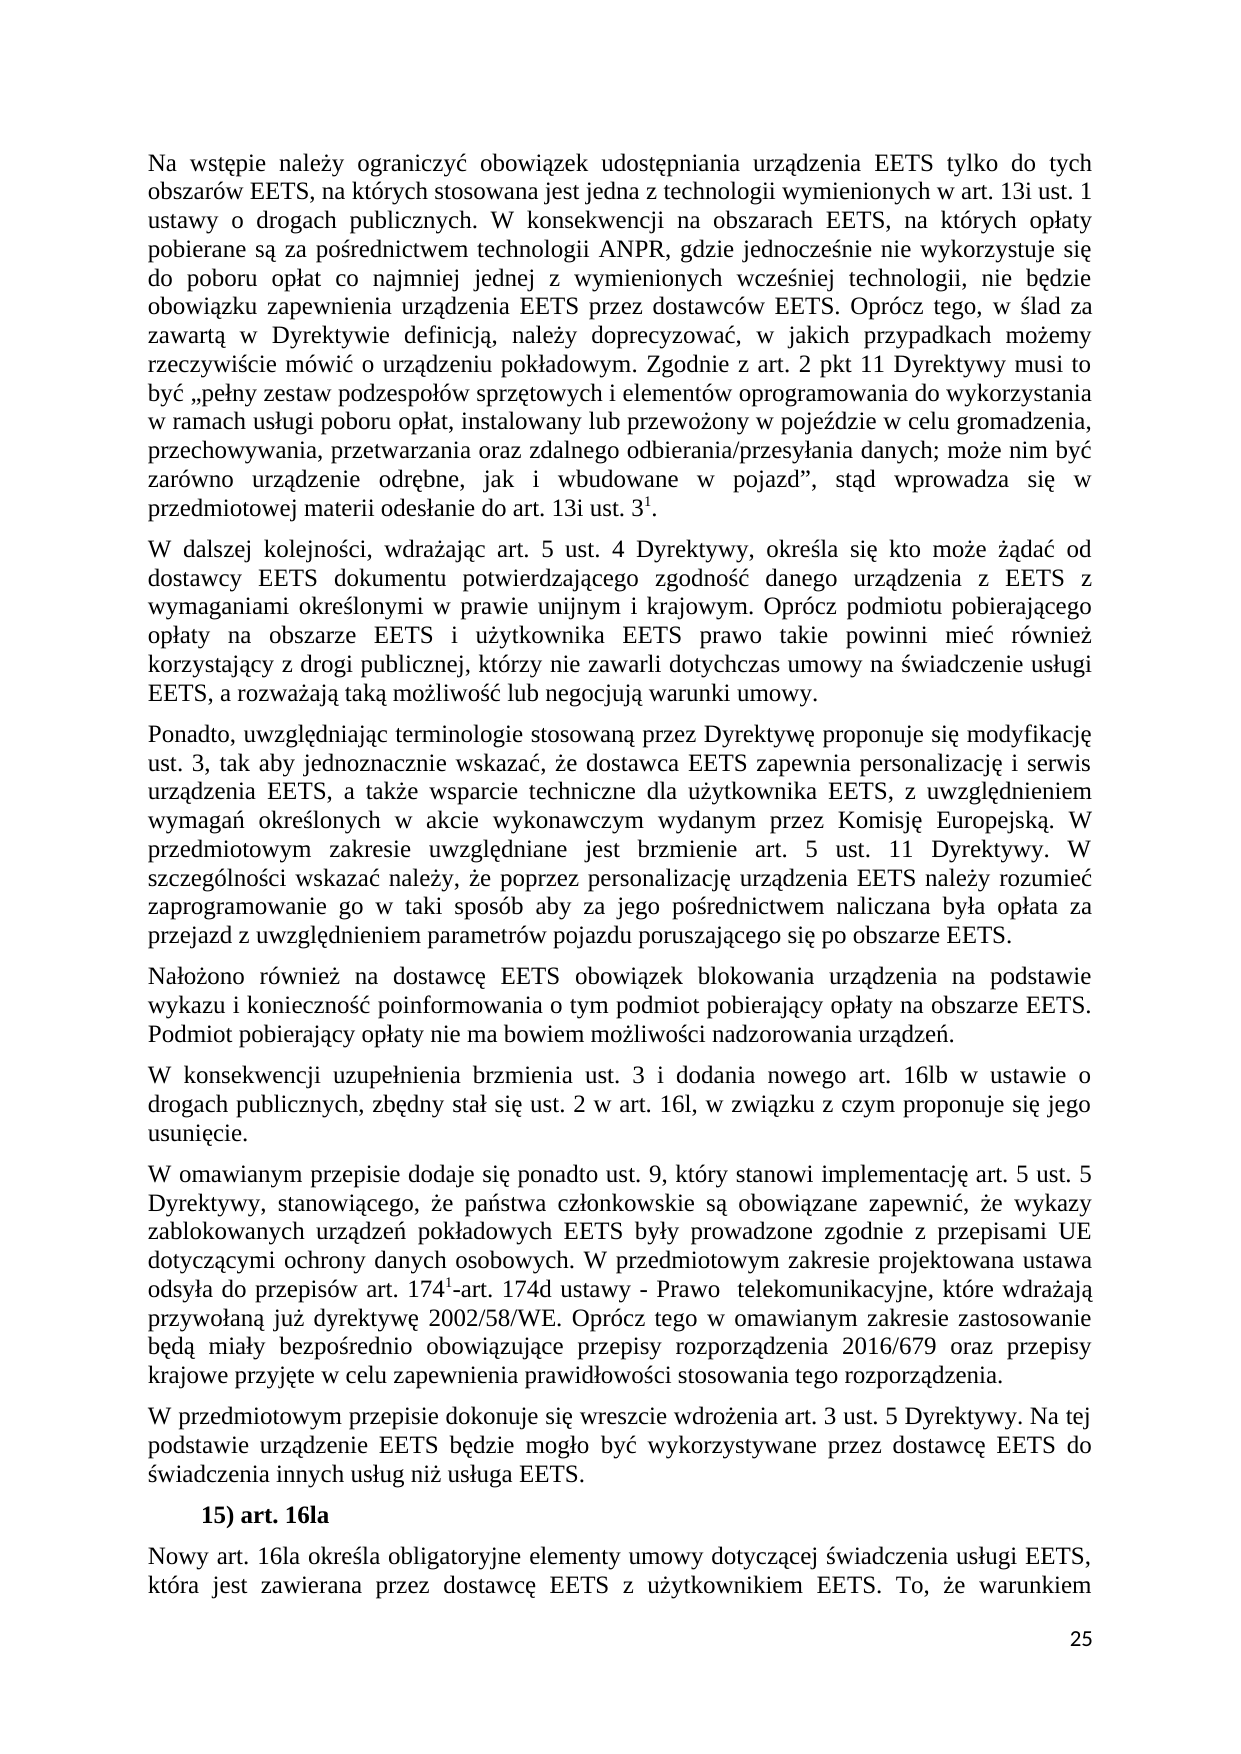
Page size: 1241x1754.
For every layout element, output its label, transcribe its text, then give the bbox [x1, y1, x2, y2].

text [148, 1541, 1093, 1599]
text W omawianym przepisie dodaje się ponadto ust. 9, który stanowi implementację art. 5 ust. 5 Dyrektywy, stanowiącego, że państwa członkowskie są obowiązane zapewnić, że wykazy zablokowanych urządzeń pokładowych EETS były prowadzone zgodnie z przepisami UE dotyczącymi ochrony danych osobowych. W przedmiotowym zakresie projektowana ustawa odsyła do przepisów art. 1741-art. 174d ustawy - Prawo telekomunikacyjne, które wdrażają przywołaną już dyrektywę 2002/58/WE. Oprócz tego w omawianym zakresie zastosowanie będą miały bezpośrednio obowiązujące przepisy rozporządzenia 2016/679 oraz przepisy krajowe przyjęte w celu zapewnienia prawidłowości stosowania tego rozporządzenia. [148, 1159, 1093, 1389]
text W konsekwencji uzupełnienia brzmienia ust. 3 i dodania nowego art. 16lb w ustawie o drogach publicznych, zbędny stał się ust. 2 w art. 16l, w związku z czym proponuje się jego usunięcie. [148, 1060, 1093, 1146]
text Ponadto, uwzględniając terminologie stosowaną przez Dyrektywę proponuje się modyfikację ust. 3, tak aby jednoznacznie wskazać, że dostawca EETS zapewnia personalizację i serwis urządzenia EETS, a także wsparcie techniczne dla użytkownika EETS, z uwzględnieniem wymagań określonych w akcie wykonawczym wydanym przez Komisję Europejską. W przedmiotowym zakresie uwzględniane jest brzmienie art. 5 ust. 11 Dyrektywy. W szczególności wskazać należy, że poprzez personalizację urządzenia EETS należy rozumieć zaprogramowanie go w taki sposób aby za jego pośrednictwem naliczana była opłata za przejazd z uwzględnieniem parametrów pojazdu poruszającego się po obszarze EETS. [148, 719, 1093, 949]
text W przedmiotowym przepisie dokonuje się wreszcie wdrożenia art. 3 ust. 5 Dyrektywy. Na tej podstawie urządzenie EETS będzie mogło być wykorzystywane przez dostawcę EETS do świadczenia innych usług niż usługa EETS. [148, 1401, 1093, 1488]
text 15) art. 16la [148, 1500, 1093, 1529]
text Nałożono również na dostawcę EETS obowiązek blokowania urządzenia na podstawie wykazu i konieczność poinformowania o tym podmiot pobierający opłaty na obszarze EETS. Podmiot pobierający opłaty nie ma bowiem możliwości nadzorowania urządzeń. [148, 961, 1093, 1048]
text Na wstępie należy ograniczyć obowiązek udostępniania urządzenia EETS tylko do tych obszarów EETS, na których stosowana jest jedna z technologii wymienionych w art. 13i ust. 1 ustawy o drogach publicznych. W konsekwencji na obszarach EETS, na których opłaty pobierane są za pośrednictwem technologii ANPR, gdzie jednocześnie nie wykorzystuje się do poboru opłat co najmniej jednej z wymienionych wcześniej technologii, nie będzie obowiązku zapewnienia urządzenia EETS przez dostawców EETS. Oprócz tego, w ślad za zawartą w Dyrektywie definicją, należy doprecyzować, w jakich przypadkach możemy rzeczywiście mówić o urządzeniu pokładowym. Zgodnie z art. 2 pkt 11 Dyrektywy musi to być „pełny zestaw podzespołów sprzętowych i elementów oprogramowania do wykorzystania w ramach usługi poboru opłat, instalowany lub przewożony w pojeździe w celu gromadzenia, przechowywania, przetwarzania oraz zdalnego odbierania/przesyłania danych; może nim być zarówno urządzenie odrębne, jak i wbudowane w pojazd”, stąd wprowadza się w przedmiotowej materii odesłanie do art. 13i ust. 31. [148, 148, 1093, 521]
text W dalszej kolejności, wdrażając art. 5 ust. 4 Dyrektywy, określa się kto może żądać od dostawcy EETS dokumentu potwierdzającego zgodność danego urządzenia z EETS z wymaganiami określonymi w prawie unijnym i krajowym. Oprócz podmiotu pobierającego opłaty na obszarze EETS i użytkownika EETS prawo takie powinni mieć również korzystający z drogi publicznej, którzy nie zawarli dotychczas umowy na świadczenie usługi EETS, a rozważają taką możliwość lub negocjują warunki umowy. [148, 534, 1093, 706]
